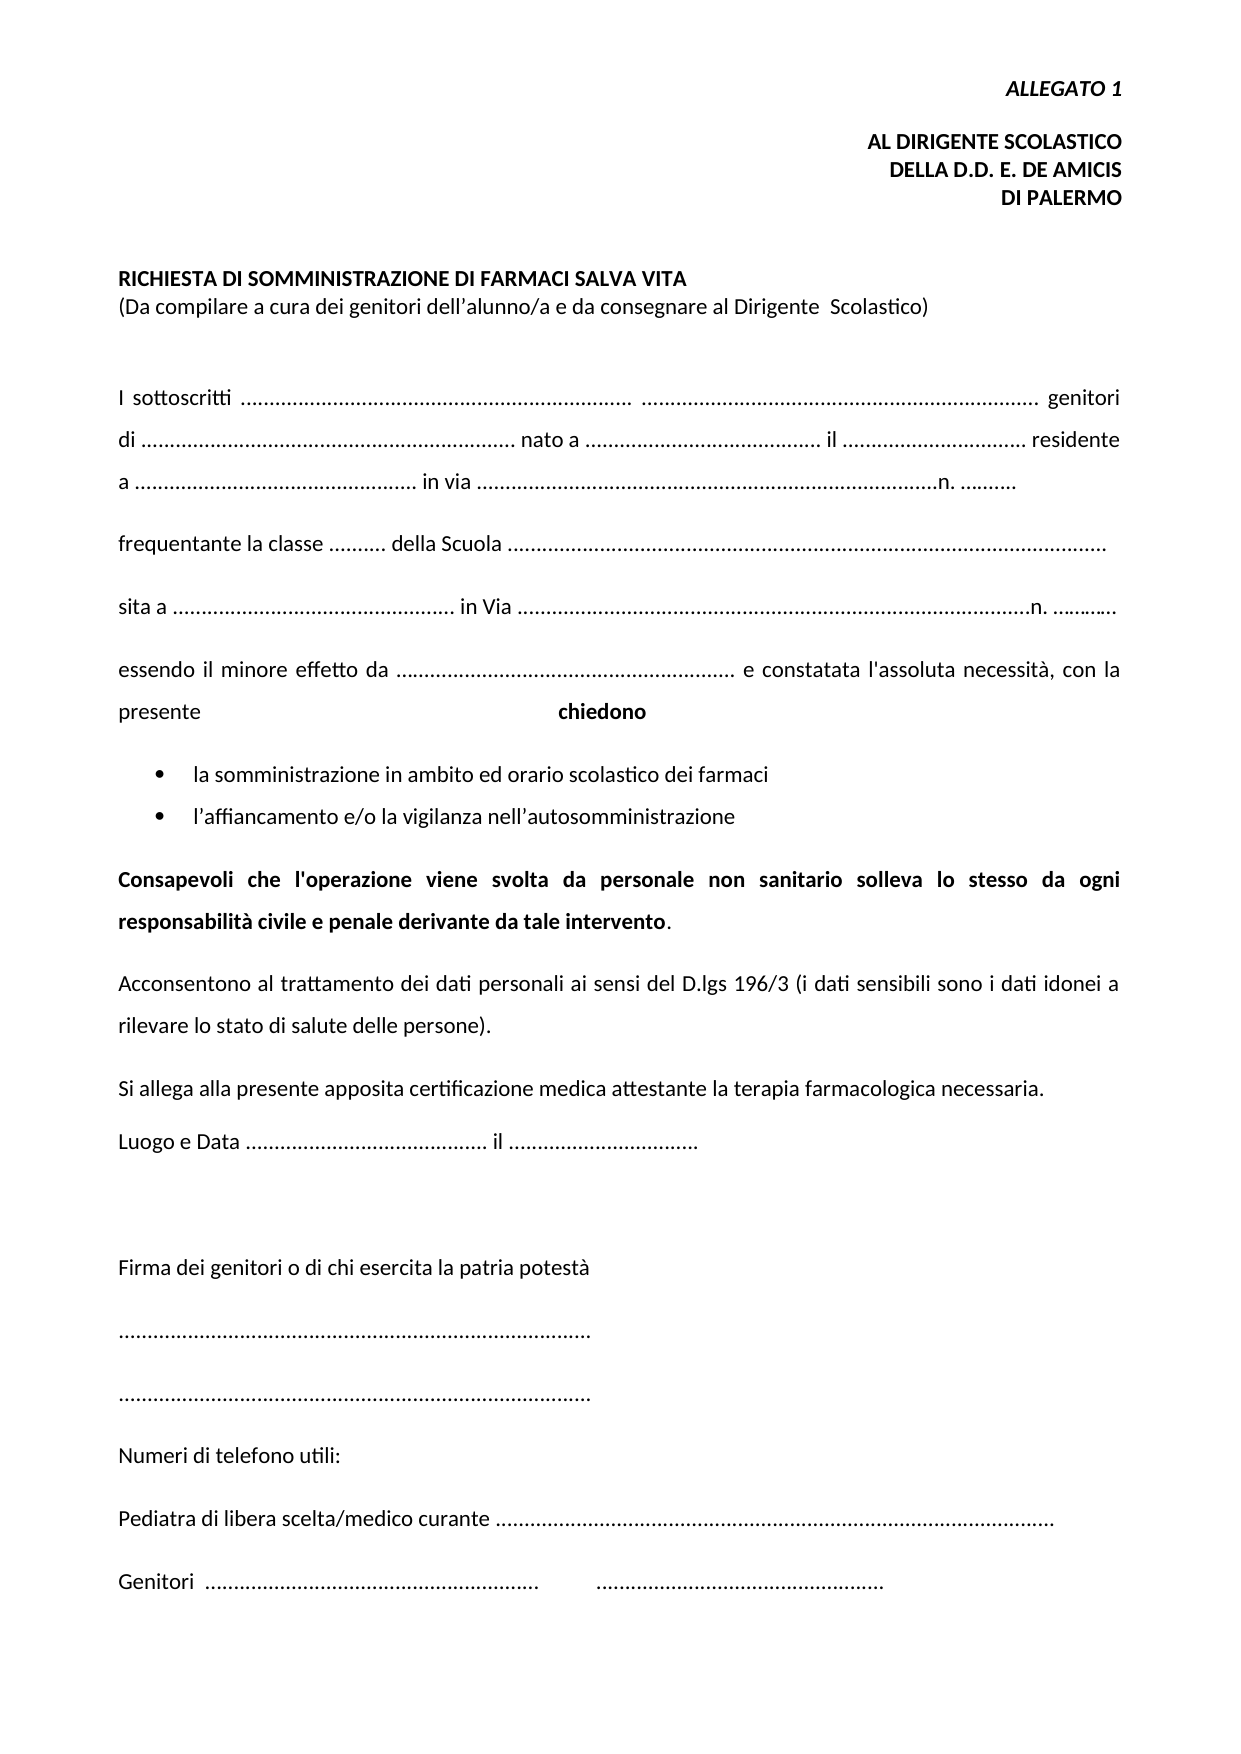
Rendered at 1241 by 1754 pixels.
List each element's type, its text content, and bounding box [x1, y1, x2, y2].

text frequentante la classe .......... della Scuola ........................................................................................................ [118, 529, 1122, 558]
text Numeri di telefono utili: [118, 1441, 1122, 1469]
text Luogo e Data .......................................... il ................................. [118, 1127, 1122, 1155]
text .................................................................................. [118, 1379, 1122, 1407]
text DELLA D.D. E. DE AMICIS [118, 155, 1122, 183]
text Acconsentono al trattamento dei dati personali ai sensi del D.lgs 196/3 (i dati sensibili sono i dati idonei a rilevare lo stato di salute delle persone). [118, 969, 1122, 1039]
list l’affiancamento e/o la vigilanza nell’autosomministrazione [156, 802, 1122, 830]
list la somministrazione in ambito ed orario scolastico dei farmaci [156, 760, 1122, 788]
text (Da compilare a cura dei genitori dell’alunno/a e da consegnare al Dirigente Scolastico) [118, 292, 1122, 320]
text RICHIESTA DI SOMMINISTRAZIONE DI FARMACI SALVA VITA [118, 264, 1122, 292]
text Firma dei genitori o di chi esercita la patria potestà [118, 1253, 1122, 1281]
text essendo il minore effetto da …........................................................ e constatata l'assoluta necessità, con la presente chiedono [118, 655, 1122, 725]
text ALLEGATO 1 [118, 74, 1122, 102]
text Genitori .......................................................... .................................................. [118, 1567, 1122, 1595]
text DI PALERMO [118, 183, 1122, 211]
text sita a ................................................. in Via .........................................................................................n. ………… [118, 592, 1122, 620]
text Consapevoli che l'operazione viene svolta da personale non sanitario solleva lo stesso da ogni responsabilità civile e penale derivante da tale intervento. [118, 865, 1122, 935]
text Pediatra di libera scelta/medico curante ................................................................................................. [118, 1504, 1122, 1532]
text .................................................................................. [118, 1316, 1122, 1344]
text Si allega alla presente apposita certificazione medica attestante la terapia farmacologica necessaria. [118, 1074, 1122, 1102]
text AL DIRIGENTE SCOLASTICO [118, 127, 1122, 155]
text I sottoscritti .................................................................... ..................................................................... genitori di ................................................................. nato a ......................................... il ................................ residente a ................................................. in via ................................................................................n. …....... [118, 383, 1122, 495]
